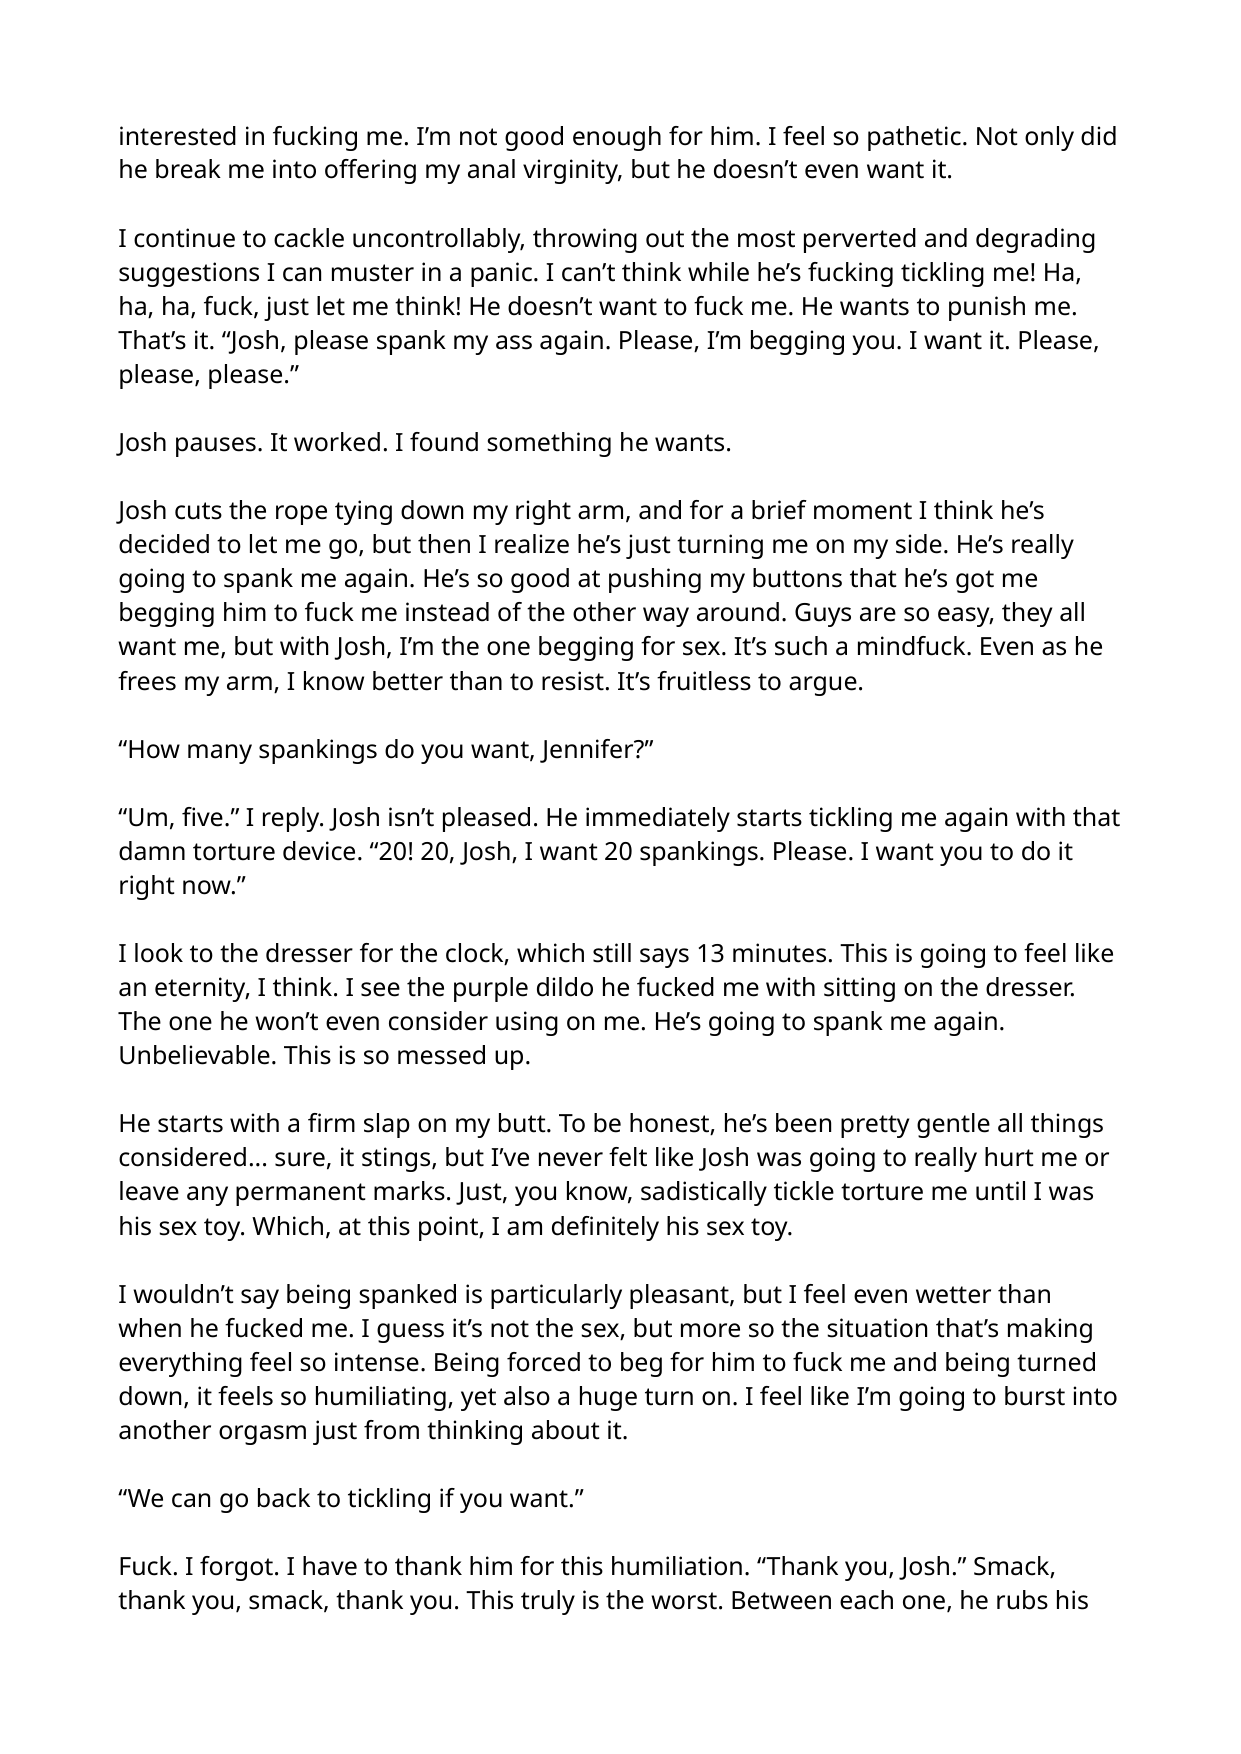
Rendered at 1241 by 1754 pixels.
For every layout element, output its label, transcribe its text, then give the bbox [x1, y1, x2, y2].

text He starts with a firm slap on my butt. To be honest, he’s been pretty gentle all things considered... sure, it stings, but I’ve never felt like Josh was going to really hurt me or leave any permanent marks. Just, you know, sadistically tickle torture me until I was his sex toy. Which, at this point, I am definitely his sex toy. [118, 1106, 1122, 1242]
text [118, 1549, 1122, 1617]
text “We can go back to tickling if you want.” [118, 1481, 1122, 1515]
text I look to the dresser for the clock, which still says 13 minutes. This is going to feel like an eternity, I think. I see the purple dildo he fucked me with sitting on the dresser. The one he won’t even consider using on me. He’s going to spank me again. Unbelievable. This is so messed up. [118, 936, 1122, 1072]
text I wouldn’t say being spanked is particularly pleasant, but I feel even wetter than when he fucked me. I guess it’s not the sex, but more so the situation that’s making everything feel so intense. Being forced to beg for him to fuck me and being turned down, it feels so humiliating, yet also a huge turn on. I feel like I’m going to burst into another orgasm just from thinking about it. [118, 1276, 1122, 1447]
text “How many spankings do you want, Jennifer?” [118, 731, 1122, 765]
text Josh cuts the rope tying down my right arm, and for a brief moment I think he’s decided to let me go, but then I realize he’s just turning me on my side. He’s really going to spank me again. He’s so good at pushing my buttons that he’s got me begging him to fuck me instead of the other way around. Guys are so easy, they all want me, but with Josh, I’m the one begging for sex. It’s such a mindfuck. Even as he frees my arm, I know better than to resist. It’s fruitless to argue. [118, 493, 1122, 697]
text “Um, five.” I reply. Josh isn’t pleased. He immediately starts tickling me again with that damn torture device. “20! 20, Josh, I want 20 spankings. Please. I want you to do it right now.” [118, 799, 1122, 902]
text Josh pauses. It worked. I found something he wants. [118, 425, 1122, 459]
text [118, 118, 1122, 186]
text I continue to cackle uncontrollably, throwing out the most perverted and degrading suggestions I can muster in a panic. I can’t think while he’s fucking tickling me! Ha, ha, ha, fuck, just let me think! He doesn’t want to fuck me. He wants to punish me. That’s it. “Josh, please spank my ass again. Please, I’m begging you. I want it. Please, please, please.” [118, 220, 1122, 391]
